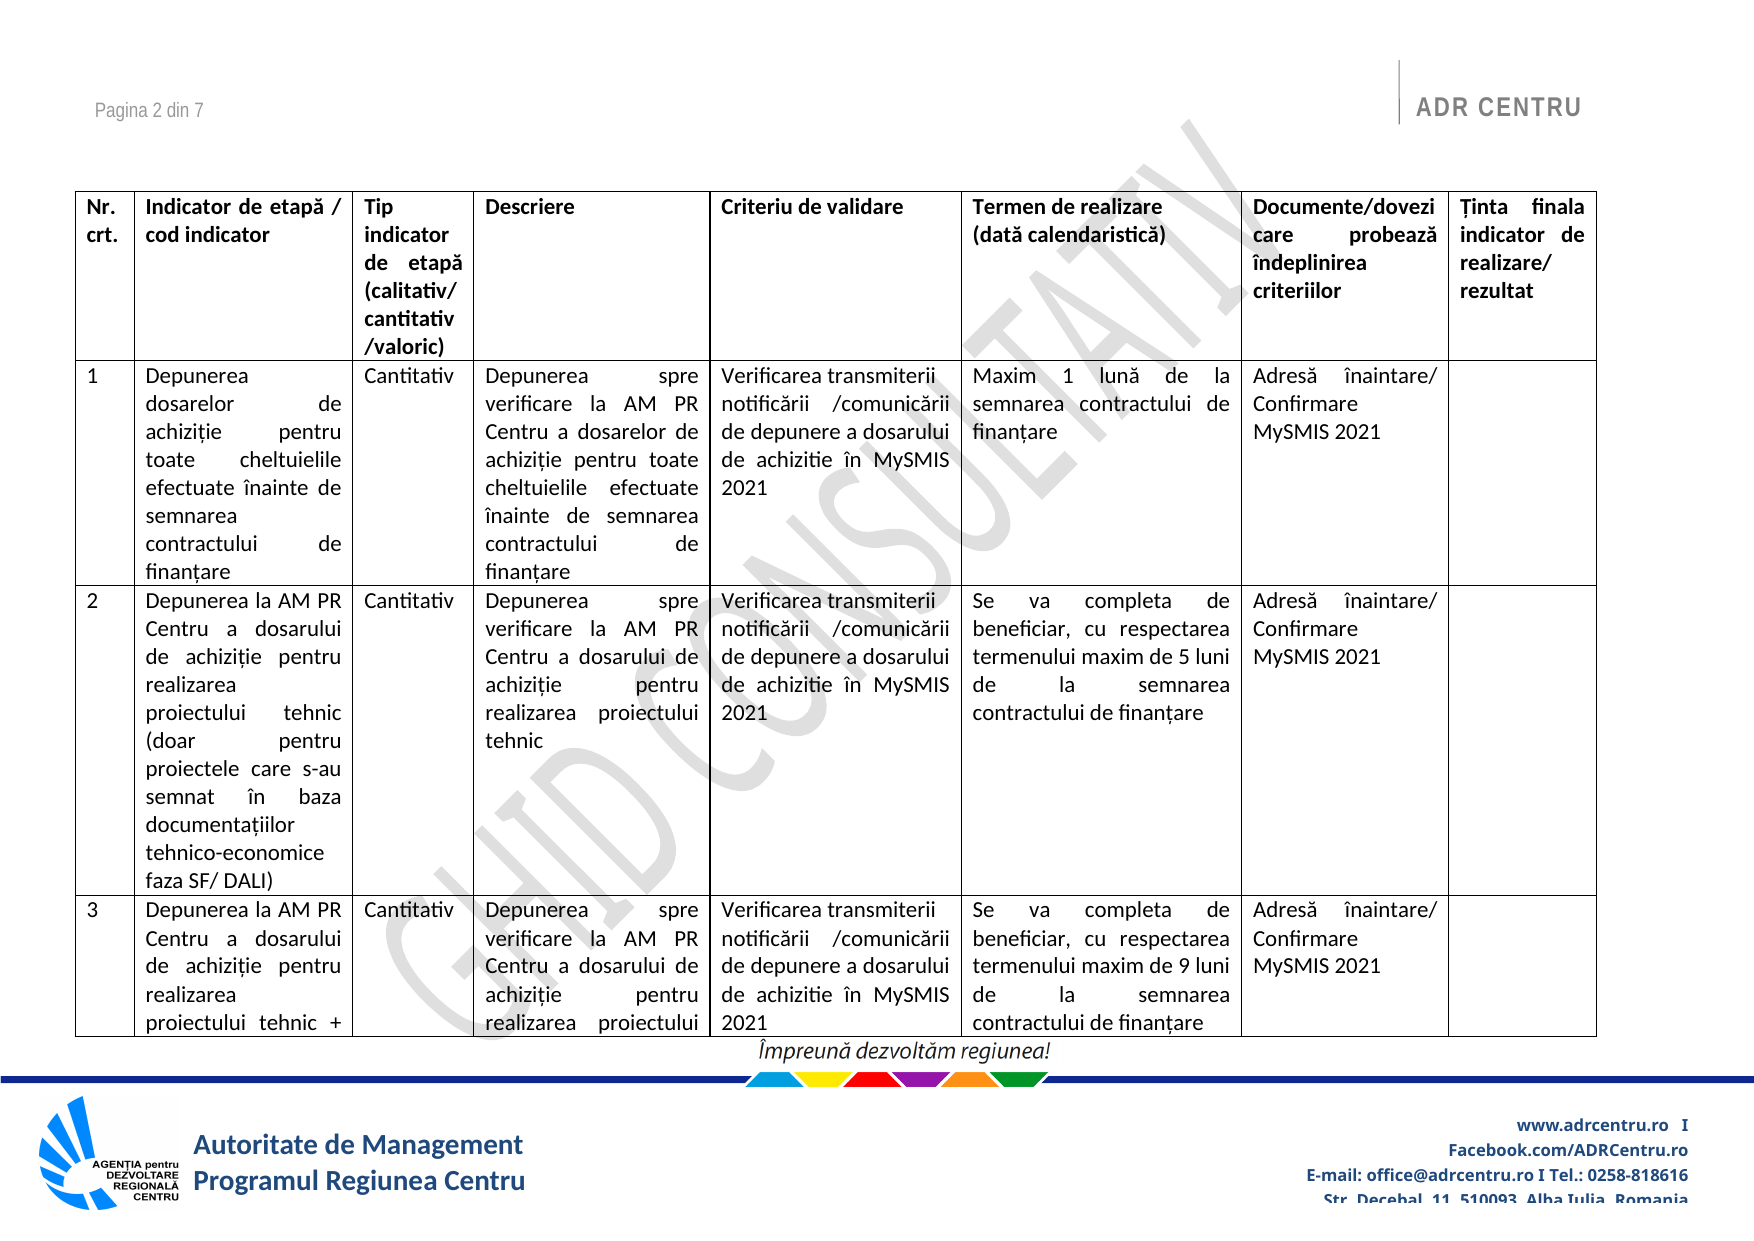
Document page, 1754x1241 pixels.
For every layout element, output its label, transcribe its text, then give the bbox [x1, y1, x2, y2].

table_header Nr. crt. [76, 192, 134, 360]
picture [745, 1037, 1064, 1064]
table_cell 3 [76, 896, 134, 1036]
table_cell Se va completa de beneficiar, cu respectarea termenului maxim de 9 luni de la semnarea contractului de finanțare [962, 896, 1241, 1036]
table_header Indicator de etapă / cod indicator [135, 192, 352, 360]
table_cell [1449, 361, 1596, 585]
table_cell Adresă înaintare/ Confirmare MySMIS 2021 [1242, 361, 1448, 585]
table_cell Depunerea dosarelor de achiziție pentru toate cheltuielile efectuate înainte de semnarea contractului de finanțare [135, 361, 352, 585]
table_cell 1 [76, 361, 134, 585]
table_cell Verificarea transmiterii notificării /comunicării de depunere a dosarului de achizitie în MySMIS 2021 [711, 361, 961, 585]
picture [39, 1096, 179, 1210]
table_cell Se va completa de beneficiar, cu respectarea termenului maxim de 5 luni de la semnarea contractului de finanțare [962, 586, 1241, 894]
table_header Documente/dovezi care probează îndeplinirea criteriilor [1242, 192, 1448, 360]
table_header Tip indicator de etapă (calitativ/cantitativ/valoric) [353, 192, 473, 360]
table_cell Depunerea la AM PR Centru a dosarului de achiziție pentru realizarea proiectului tehnic + execuție lucrări [135, 896, 352, 1036]
table_header Descriere [474, 192, 709, 360]
table_header Termen de realizare (dată calendaristică) [962, 192, 1241, 360]
table_cell Adresă înaintare/ Confirmare MySMIS 2021 [1242, 896, 1448, 1036]
table_cell Verificarea transmiterii notificării /comunicării de depunere a dosarului de achizitie în MySMIS 2021 [711, 586, 961, 894]
table_cell Depunerea spre verificare la AM PR Centru a dosarelor de achiziție pentru toate cheltuielile efectuate înainte de semnarea contractului de finanțare [474, 361, 709, 585]
table_cell [1449, 586, 1596, 894]
picture [791, 1072, 1754, 1087]
table_cell Cantitativ [353, 586, 473, 894]
table_cell Cantitativ [353, 896, 473, 1036]
table_cell Cantitativ [353, 361, 473, 585]
table_header Ținta finala indicator de realizare/ rezultat [1449, 192, 1596, 360]
table_cell Depunerea la AM PR Centru a dosarului de achiziție pentru realizarea proiectului tehnic (doar pentru proiectele care s-au semnat în baza documentațiilor tehnico-economice faza SF/ DALI) [135, 586, 352, 894]
table_header Criteriu de validare [711, 192, 961, 360]
table_cell 2 [76, 586, 134, 894]
picture [0, 1072, 758, 1087]
table_cell Depunerea spre verificare la AM PR Centru a dosarului de achiziție pentru realizarea proiectului tehnic [474, 586, 709, 894]
table_cell Maxim 1 lună de la semnarea contractului de finanțare [962, 361, 1241, 585]
table_cell Adresă înaintare/ Confirmare MySMIS 2021 [1242, 586, 1448, 894]
table_cell Verificarea transmiterii notificării /comunicării de depunere a dosarului de achizitie în MySMIS 2021 [711, 896, 961, 1036]
table_cell [1449, 896, 1596, 1036]
table_cell Depunerea spre verificare la AM PR Centru a dosarului de achiziție pentru realizarea proiectului tehnic + execuție lucrări [474, 896, 709, 1036]
